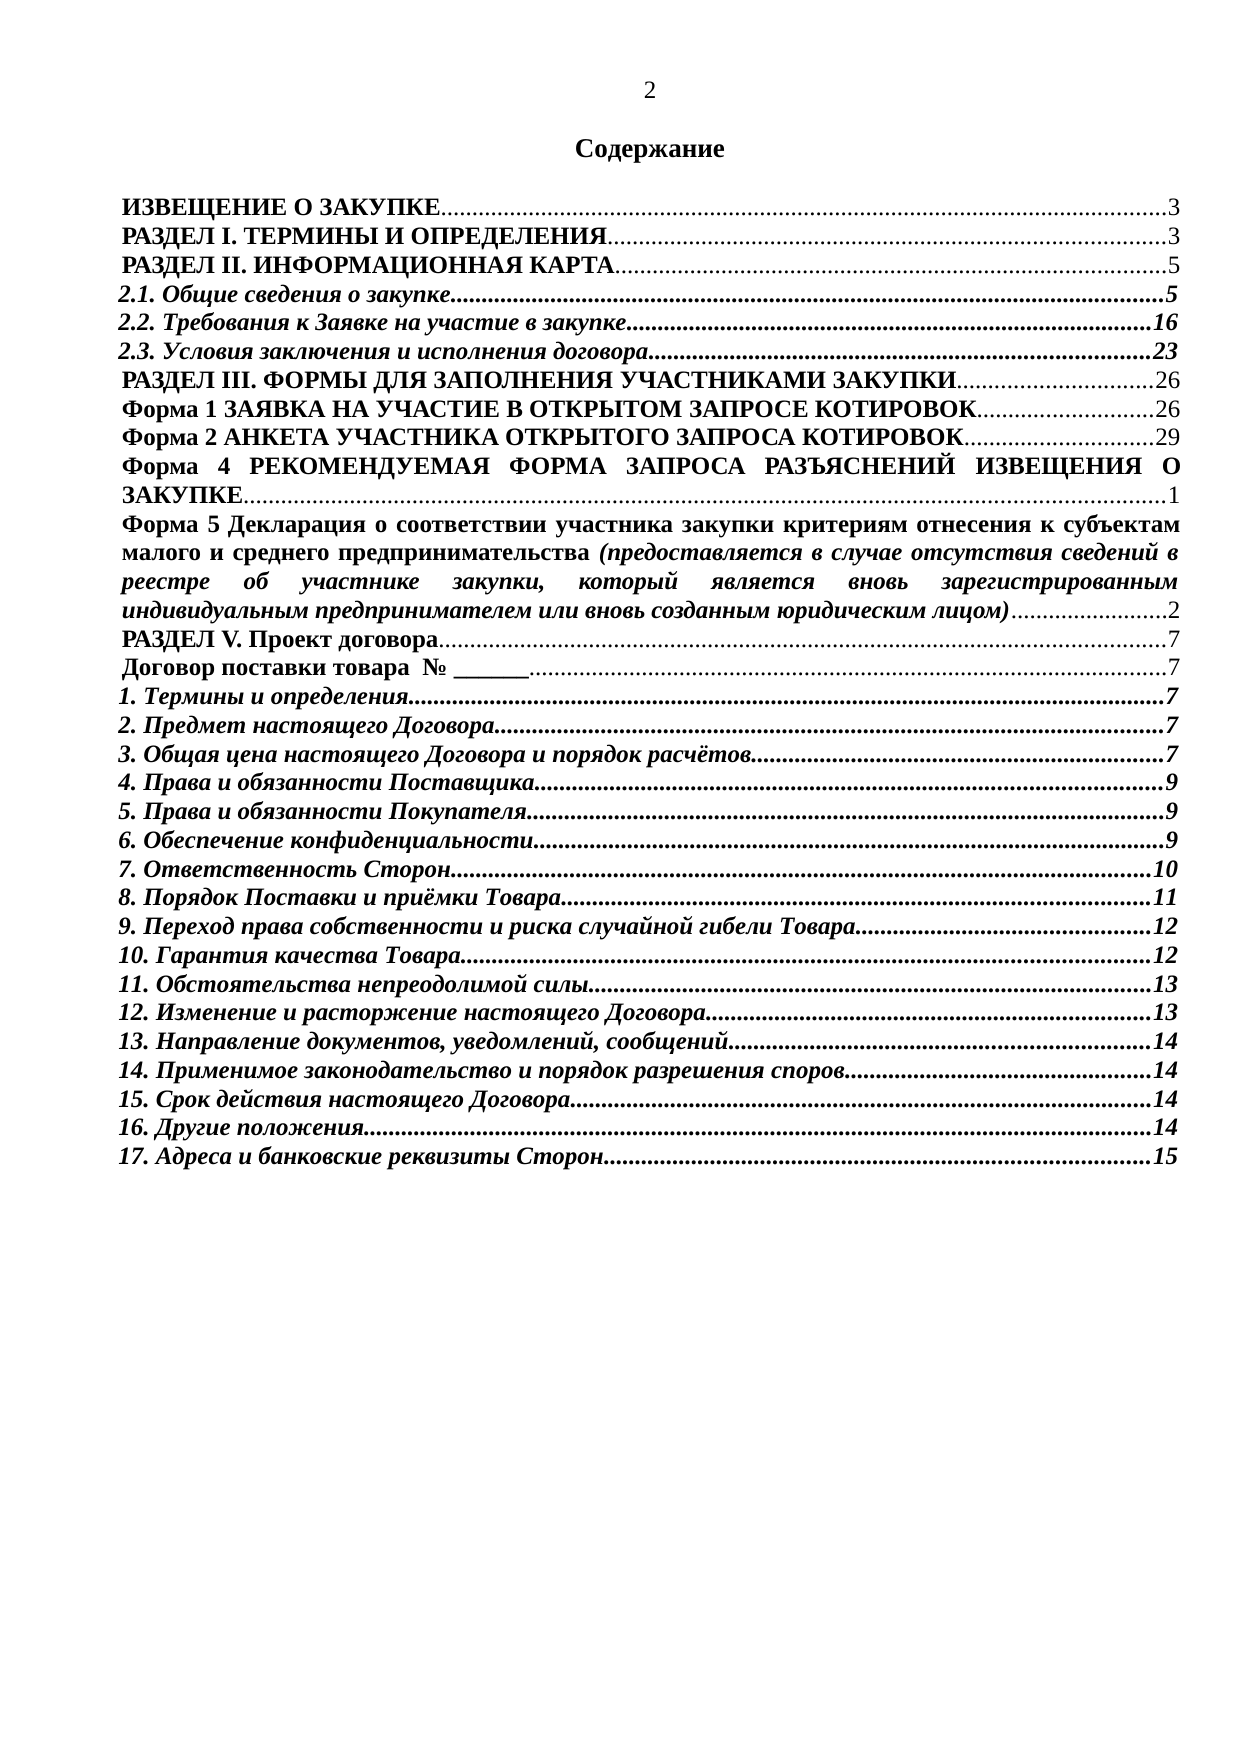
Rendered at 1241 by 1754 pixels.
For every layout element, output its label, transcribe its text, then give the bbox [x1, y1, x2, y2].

list 3. Общая цена настоящего Договора и порядок расчётов 7 [118, 739, 1181, 767]
text Содержание [118, 132, 1181, 164]
text Форма 4 РЕКОМЕНДУЕМАЯ ФОРМА ЗАПРОСА РАЗЪЯСНЕНИЙ ИЗВЕЩЕНИЯ О ЗАКУПКЕ 1 [122, 451, 1181, 509]
list 14. Применимое законодательство и порядок разрешения споров 14 [118, 1055, 1181, 1084]
list 10. Гарантия качества Товара 12 [118, 940, 1181, 969]
list 9. Переход права собственности и риска случайной гибели Товара 12 [118, 911, 1181, 940]
list 1. Термины и определения 7 [118, 681, 1181, 710]
list 12. Изменение и расторжение настоящего Договора 13 [118, 997, 1181, 1026]
list 6. Обеспечение конфиденциальности 9 [118, 825, 1181, 854]
list 17. Адреса и банковские реквизиты Сторон 15 [118, 1141, 1181, 1170]
list 2.1. Общие сведения о закупке 5 [118, 279, 1181, 307]
list 4. Права и обязанности Поставщика 9 [118, 767, 1181, 796]
list 11. Обстоятельства непреодолимой силы 13 [118, 969, 1181, 997]
text РАЗДЕЛ III. ФОРМЫ ДЛЯ ЗАПОЛНЕНИЯ УЧАСТНИКАМИ ЗАКУПКИ 26 [122, 365, 1181, 394]
text РАЗДЕЛ I. ТЕРМИНЫ И ОПРЕДЕЛЕНИЯ 3 [122, 221, 1181, 250]
text Договор поставки товара № ______ 7 [122, 652, 1181, 681]
list 13. Направление документов, уведомлений, сообщений 14 [118, 1026, 1181, 1055]
text РАЗДЕЛ II. ИНФОРМАЦИОННАЯ КАРТА 5 [122, 250, 1181, 279]
list 2.3. Условия заключения и исполнения договора 23 [118, 336, 1181, 365]
list 7. Ответственность Сторон 10 [118, 854, 1181, 882]
text Форма 5 Декларация о соответствии участника закупки критериям отнесения к субъектам малого и среднего предпринимательства (предоставляется в случае отсутствия сведений в реестре об участнике закупки, который является вновь зарегистрированным индивидуальным предпринимателем или вновь созданным юридическим лицом) 2 [122, 509, 1181, 624]
list 15. Срок действия настоящего Договора 14 [118, 1084, 1181, 1112]
text Форма 2 АНКЕТА УЧАСТНИКА ОТКРЫТОГО ЗАПРОСА КОТИРОВОК 29 [122, 422, 1181, 451]
text РАЗДЕЛ V. Проект договора 7 [122, 624, 1181, 652]
list 16. Другие положения 14 [118, 1112, 1181, 1141]
text ИЗВЕЩЕНИЕ О ЗАКУПКЕ 3 [122, 192, 1181, 221]
list 2.2. Требования к Заявке на участие в закупке 16 [118, 307, 1181, 336]
list 5. Права и обязанности Покупателя 9 [118, 796, 1181, 825]
list 2. Предмет настоящего Договора 7 [118, 710, 1181, 739]
text Форма 1 ЗАЯВКА НА УЧАСТИЕ В ОТКРЫТОМ ЗАПРОСЕ КОТИРОВОК 26 [122, 394, 1181, 422]
list 8. Порядок Поставки и приёмки Товара 11 [118, 882, 1181, 911]
